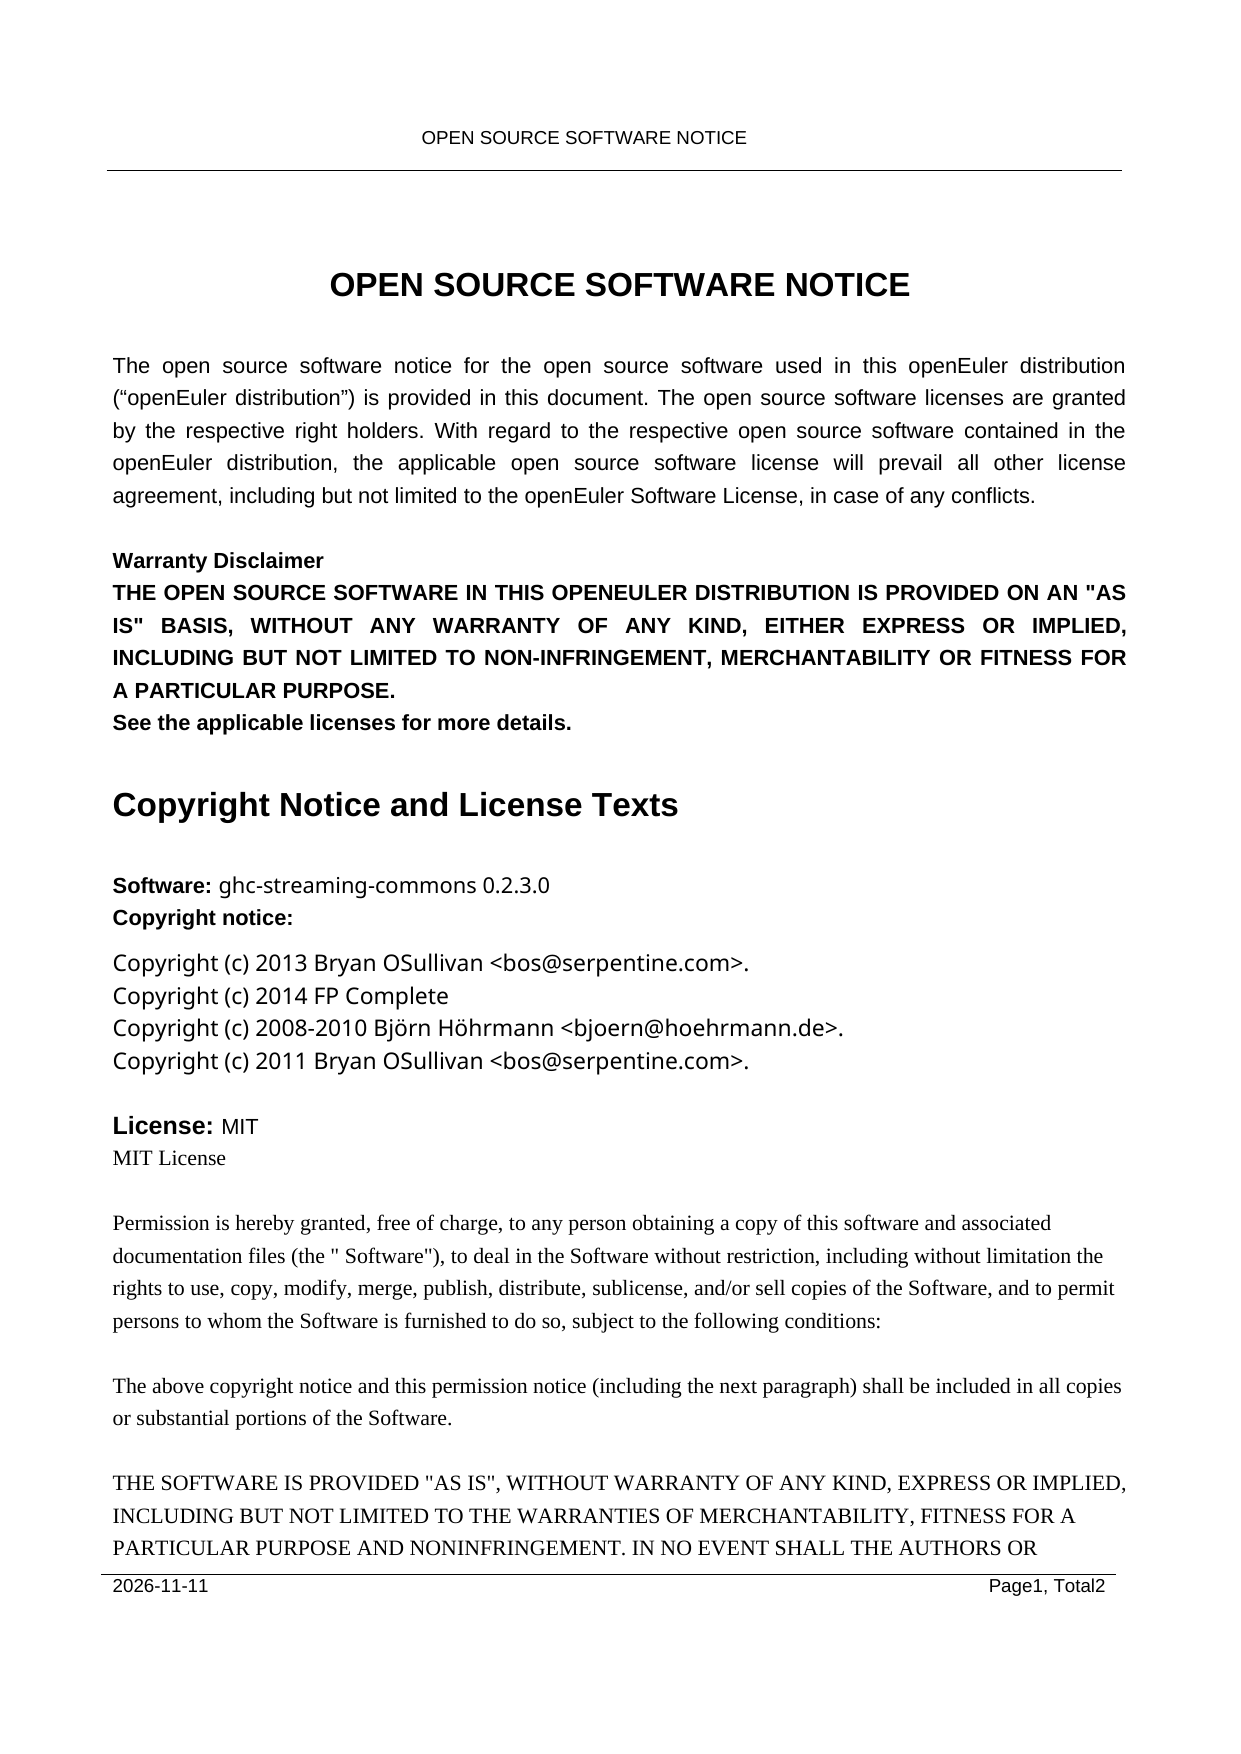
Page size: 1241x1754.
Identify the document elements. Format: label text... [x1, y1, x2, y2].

text OPEN SOURCE SOFTWARE NOTICE [112, 251, 1128, 316]
text The open source software notice for the open source software used in this openEuler distribution (“openEuler distribution”) is provided in this document. The open source software licenses are granted by the respective right holders. With regard to the respective open source software contained in the openEuler distribution, the applicable open source software license will prevail all other license agreement, including but not limited to the openEuler Software License, in case of any conflicts. [112, 349, 1128, 511]
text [112, 1142, 1128, 1564]
text Copyright (c) 2013 Bryan OSullivan <bos@serpentine.com>. Copyright (c) 2014 FP Complete Copyright (c) 2008-2010 Björn Höhrmann <bjoern@hoehrmann.de>. Copyright (c) 2011 Bryan OSullivan <bos@serpentine.com>. [112, 947, 1128, 1109]
text Warranty Disclaimer [112, 544, 1128, 576]
title Software: ghc-streaming-commons 0.2.3.0 [112, 869, 1128, 901]
text THE OPEN SOURCE SOFTWARE IN THIS OPENEULER DISTRIBUTION IS PROVIDED ON AN "AS IS" BASIS, WITHOUT ANY WARRANTY OF ANY KIND, EITHER EXPRESS OR IMPLIED, INCLUDING BUT NOT LIMITED TO NON-INFRINGEMENT, MERCHANTABILITY OR FITNESS FOR A PARTICULAR PURPOSE. See the applicable licenses for more details. [112, 576, 1128, 739]
text Copyright notice: [112, 901, 1128, 934]
text License: MIT [112, 1109, 1128, 1142]
text Copyright Notice and License Texts [112, 771, 1128, 836]
